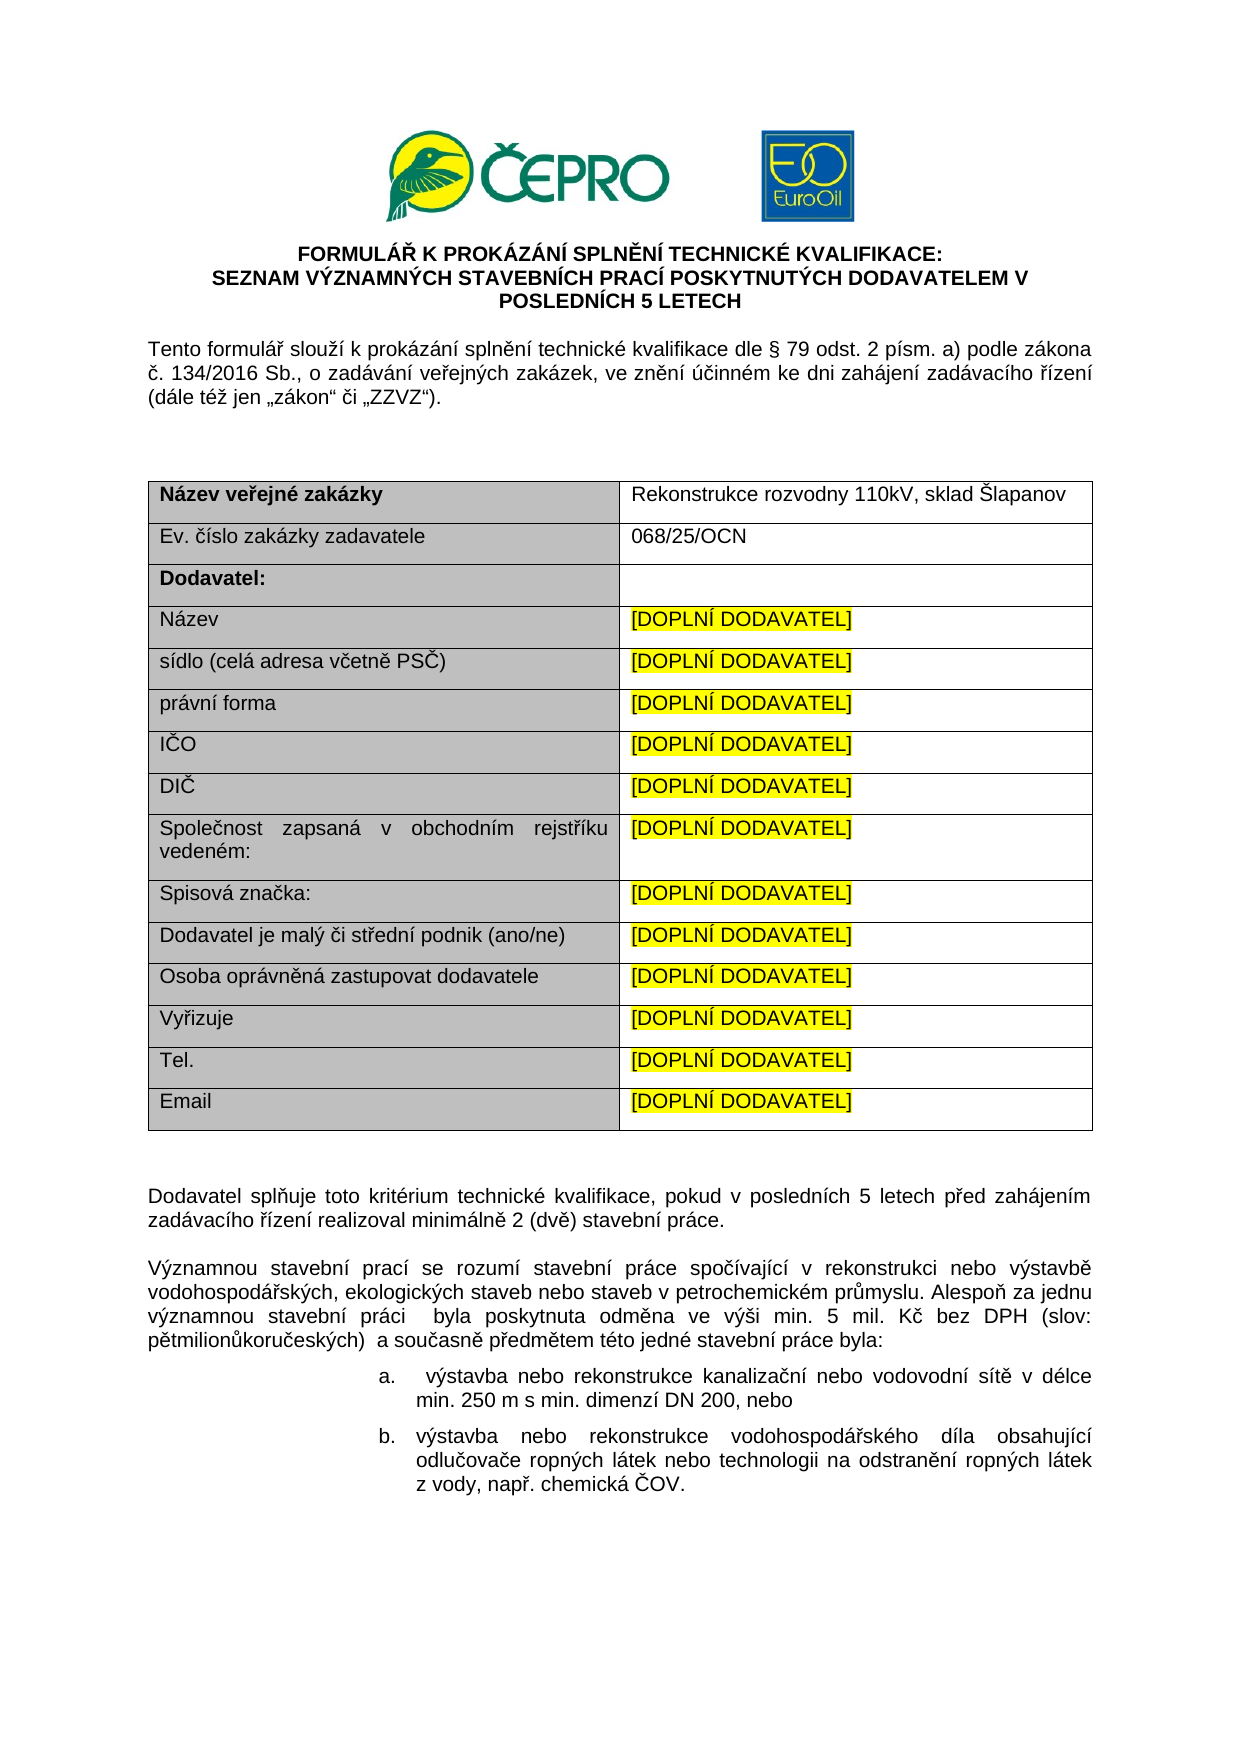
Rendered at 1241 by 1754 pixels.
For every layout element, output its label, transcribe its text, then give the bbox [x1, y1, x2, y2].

table_cell [DOPLNÍ DODAVATEL] [620, 649, 1092, 689]
list Významnou stavební prací se rozumí stavební práce spočívající v rekonstrukci nebo výstavbě vodohospodářských, ekologických staveb nebo staveb v petrochemickém průmyslu. Alespoň za jednu významnou stavební práci byla poskytnuta odměna ve výši min. 5 mil. Kč bez DPH (slov: pětmilionůkoručeských) a současně předmětem této jedné stavební práce byla: [148, 1256, 1093, 1351]
subtitle FORMULÁŘ K PROKÁZÁNÍ SPLNĚNÍ TECHNICKÉ KVALIFIKACE: [148, 241, 1093, 265]
table_header Rekonstrukce rozvodny 110kV, sklad Šlapanov [620, 482, 1092, 523]
list Dodavatel splňuje toto kritérium technické kvalifikace, pokud v posledních 5 letech před zahájením zadávacího řízení realizoval minimálně 2 (dvě) stavební práce. [148, 1184, 1093, 1232]
table_cell Společnost zapsaná v obchodním rejstříku vedeném: [149, 815, 619, 880]
table_cell [DOPLNÍ DODAVATEL] [620, 1006, 1092, 1047]
table_cell [DOPLNÍ DODAVATEL] [620, 815, 1092, 880]
list Tento formulář slouží k prokázání splnění technické kvalifikace dle § 79 odst. 2 písm. a) podle zákona č. 134/2016 Sb., o zadávání veřejných zakázek, ve znění účinném ke dni zahájení zadávacího řízení (dále též jen „zákon“ či „ZZVZ“). [148, 337, 1093, 409]
list výstavba nebo rekonstrukce vodohospodářského díla obsahující odlučovače ropných látek nebo technologii na odstranění ropných látek z vody, např. chemická ČOV. [378, 1424, 1093, 1496]
table_cell Email [149, 1089, 619, 1130]
table_cell [620, 565, 1092, 606]
table_cell [DOPLNÍ DODAVATEL] [620, 881, 1092, 922]
table_cell Ev. číslo zakázky zadavatele [149, 524, 619, 564]
table_cell [DOPLNÍ DODAVATEL] [620, 964, 1092, 1005]
list výstavba nebo rekonstrukce kanalizační nebo vodovodní sítě v délce min. 250 m s min. dimenzí DN 200, nebo [378, 1364, 1093, 1412]
table_cell Název [149, 607, 619, 648]
table_cell Dodavatel: [149, 565, 619, 606]
table_cell 068/25/OCN [620, 524, 1092, 564]
table_cell Tel. [149, 1048, 619, 1088]
table_cell Osoba oprávněná zastupovat dodavatele [149, 964, 619, 1005]
table_header Název veřejné zakázky [149, 482, 619, 523]
table_cell [DOPLNÍ DODAVATEL] [620, 1089, 1092, 1130]
table_cell Dodavatel je malý či střední podnik (ano/ne) [149, 923, 619, 963]
table_cell [DOPLNÍ DODAVATEL] [620, 732, 1092, 773]
subtitle seznam VÝZNAMNÝCH STAVEBNÍCH PRACÍ poskytnutých DODAVATELEM v posledních 5 letech [148, 265, 1093, 313]
table_cell IČO [149, 732, 619, 773]
table_cell [DOPLNÍ DODAVATEL] [620, 690, 1092, 731]
table_cell [DOPLNÍ DODAVATEL] [620, 923, 1092, 963]
table_cell DIČ [149, 774, 619, 814]
table_cell právní forma [149, 690, 619, 731]
table_cell [DOPLNÍ DODAVATEL] [620, 774, 1092, 814]
table_cell Vyřizuje [149, 1006, 619, 1047]
picture [385, 130, 855, 222]
table_cell Spisová značka: [149, 881, 619, 922]
table_cell [DOPLNÍ DODAVATEL] [620, 607, 1092, 648]
table_cell [DOPLNÍ DODAVATEL] [620, 1048, 1092, 1088]
table_cell sídlo (celá adresa včetně PSČ) [149, 649, 619, 689]
